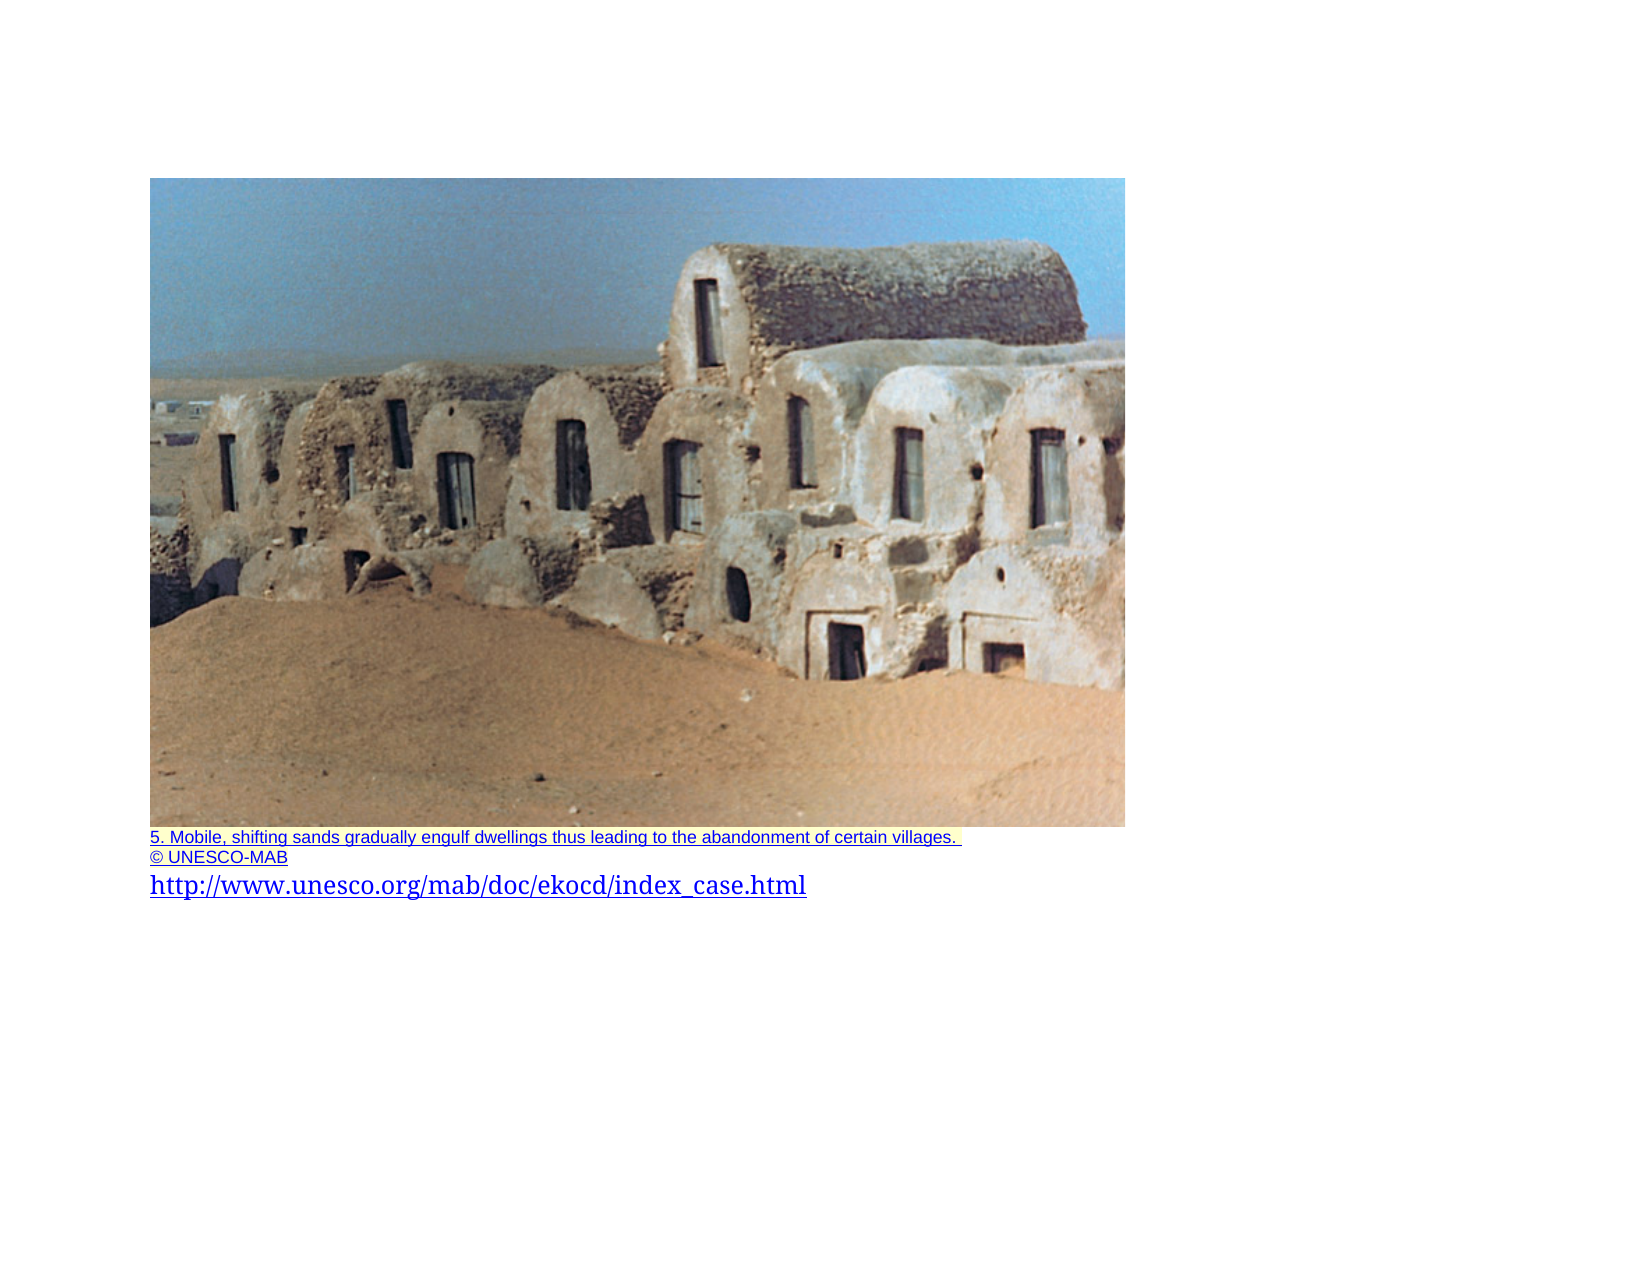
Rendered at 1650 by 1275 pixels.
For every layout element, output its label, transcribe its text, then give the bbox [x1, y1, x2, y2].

picture [150, 178, 1125, 827]
text http://www.unesco.org/mab/doc/ekocd/index_case.html [150, 868, 1500, 902]
text 5. Mobile, shifting sands gradually engulf dwellings thus leading to the abandonment of certain villages. © UNESCO-MAB [288, 827, 1500, 868]
